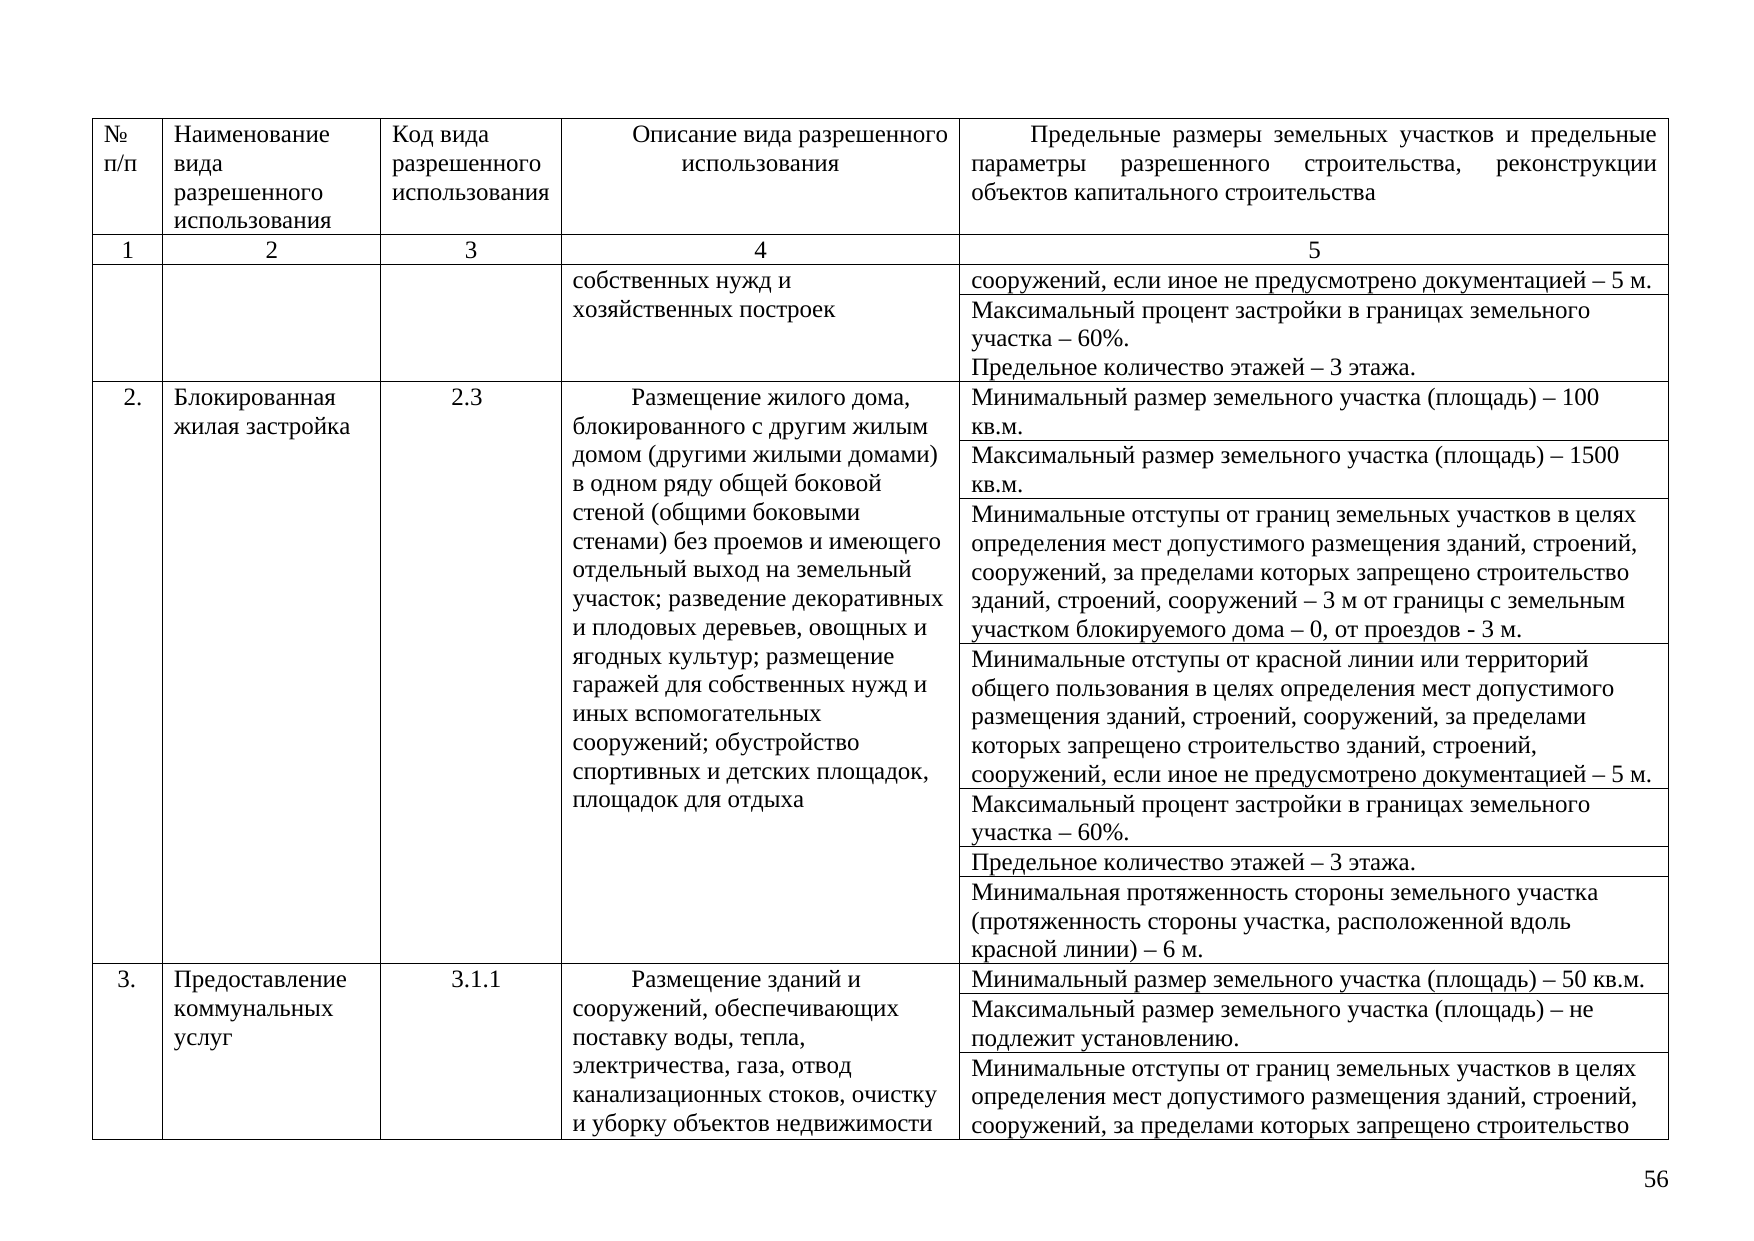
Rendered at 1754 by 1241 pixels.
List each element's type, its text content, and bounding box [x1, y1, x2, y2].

table_cell 1 [93, 235, 162, 264]
table_cell Максимальный размер земельного участка (площадь) – 1500 кв.м. [960, 441, 1668, 498]
table_header Предельные размеры земельных участков и предельные параметры разрешенного строительства, реконструкции объектов капитального строительства [960, 119, 1668, 234]
table_cell Размещение зданий и сооружений, обеспечивающих поставку воды, тепла, электричества, газа, отвод канализационных стоков, очистку и уборку объектов недвижимости (котельных, водозаборов, очистных сооружений, насосных станций, водопроводов, линий электропередач, трансформаторных подстанций, газопроводов, линий связи, телефонных станций, канализаций, стоянок, гаражей и мастерских для обслуживания уборочной и аварийной техники, сооружений, необходимых для сбора и плавки снега) [562, 964, 959, 1139]
table_cell Максимальный процент застройки в границах земельного участка – 60%. Предельное количество этажей – 3 этажа. [960, 295, 1668, 381]
table_cell Минимальные отступы от границ земельных участков в целях определения мест допустимого размещения зданий, строений, сооружений, за пределами которых запрещено строительство зданий, строений, сооружений – 3 м от границы с земельным участком блокируемого дома – 0, от проездов - 3 м. [960, 499, 1668, 643]
table_cell Блокированная жилая застройка [163, 382, 380, 963]
table_cell 2. [93, 382, 162, 963]
table_cell 2 [163, 235, 380, 264]
table_cell 3.1.1 [381, 964, 561, 1139]
table_cell Минимальный размер земельного участка (площадь) – 50 кв.м. [960, 964, 1668, 993]
table_header Описание вида разрешенного использования [562, 119, 959, 234]
table_cell Максимальный размер земельного участка (площадь) – не подлежит установлению. [960, 994, 1668, 1052]
table_cell 3 [381, 235, 561, 264]
table_cell Минимальный размер земельного участка (площадь) – 100 кв.м. [960, 382, 1668, 439]
table_header № п/п [93, 119, 162, 234]
table_cell 2.3 [381, 382, 561, 963]
table_cell Предоставление коммунальных услуг [163, 964, 380, 1139]
table_cell 5 [960, 235, 1668, 264]
table_cell Минимальная протяженность стороны земельного участка (протяженность стороны участка, расположенной вдоль красной линии) – 6 м. [960, 877, 1668, 963]
table_header Наименование вида разрешенного использования [163, 119, 380, 234]
table_header Код вида разрешенного использования [381, 119, 561, 234]
table_cell Предельное количество этажей – 3 этажа. [960, 847, 1668, 876]
table_cell 4 [562, 235, 959, 264]
table_cell Максимальный процент застройки в границах земельного участка – 60%. [960, 789, 1668, 846]
table_cell Размещение жилого дома, блокированного с другим жилым домом (другими жилыми домами) в одном ряду общей боковой стеной (общими боковыми стенами) без проемов и имеющего отдельный выход на земельный участок; разведение декоративных и плодовых деревьев, овощных и ягодных культур; размещение гаражей для собственных нужд и иных вспомогательных сооружений; обустройство спортивных и детских площадок, площадок для отдыха [562, 382, 959, 963]
table_cell 3. [93, 964, 162, 1139]
